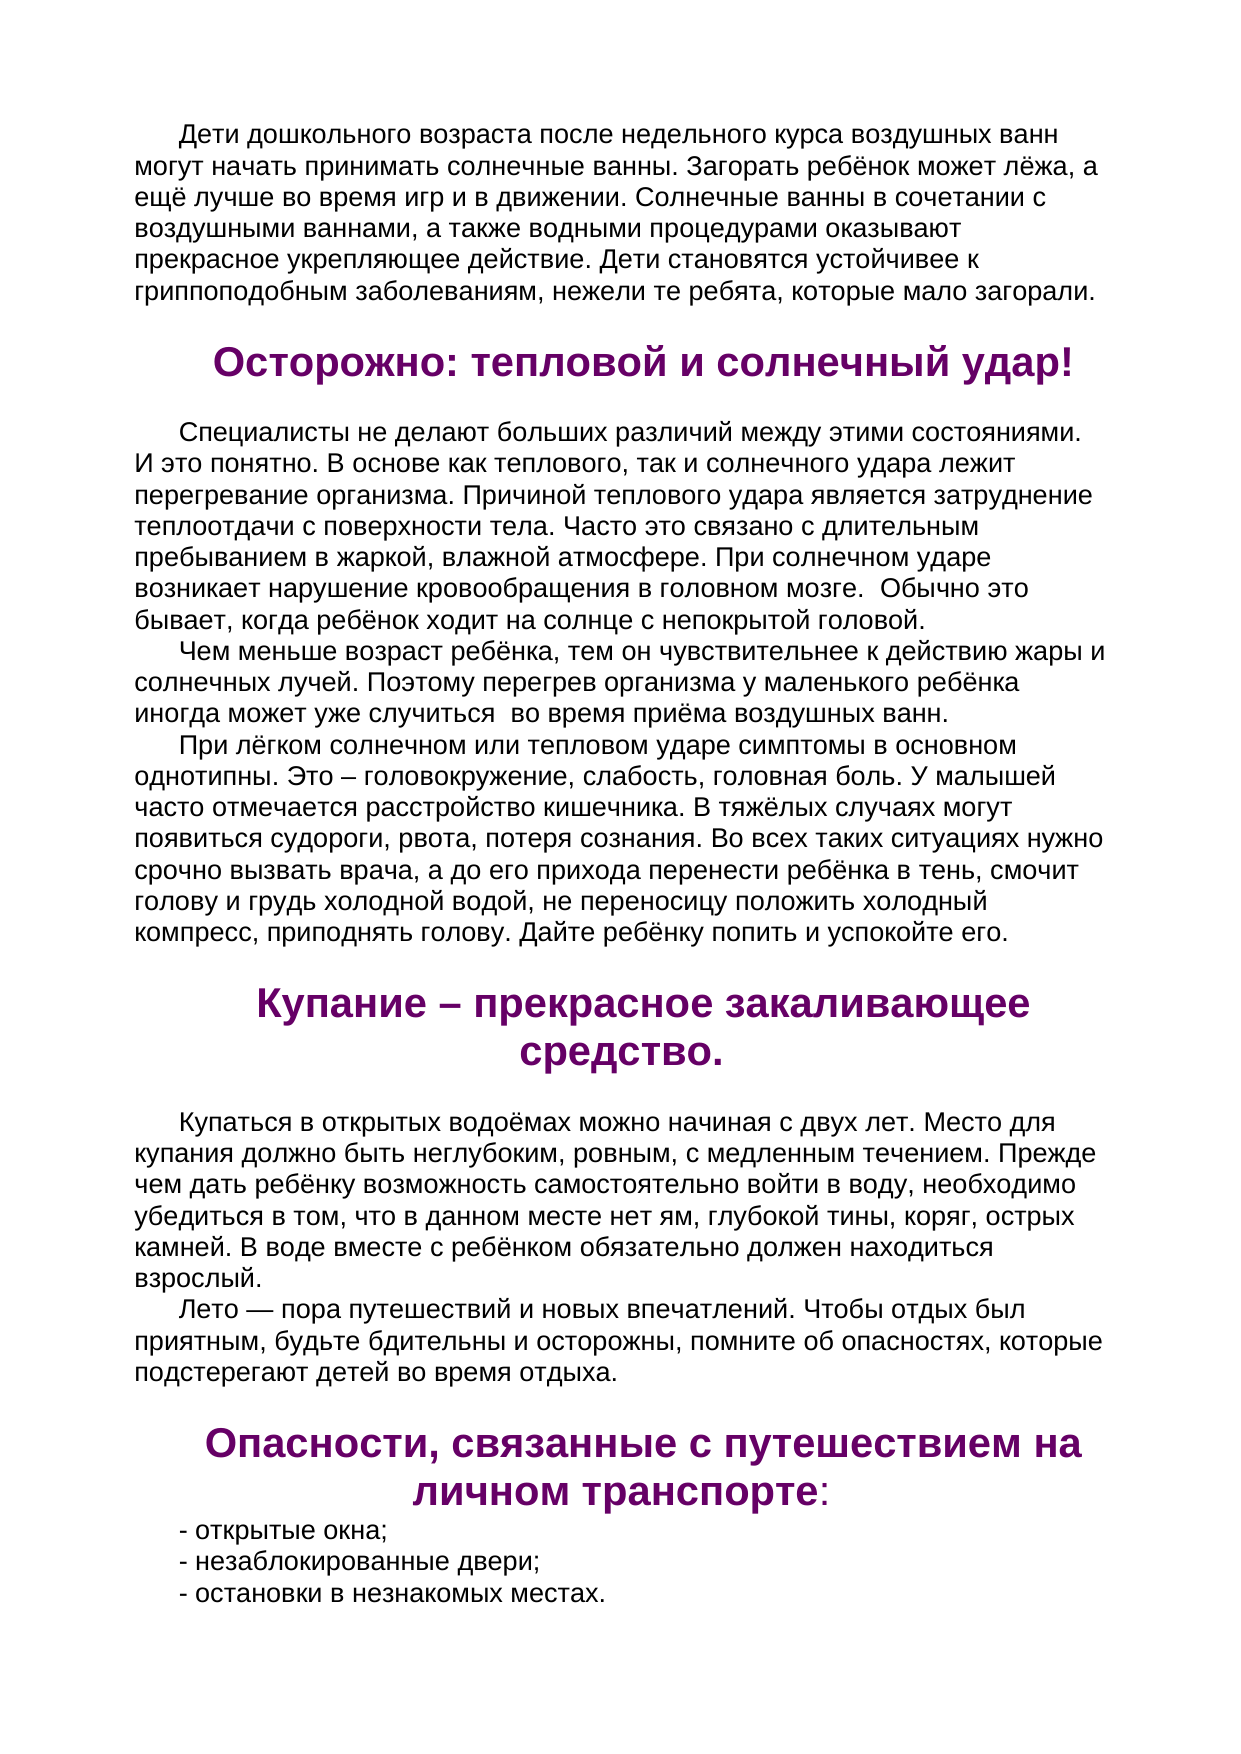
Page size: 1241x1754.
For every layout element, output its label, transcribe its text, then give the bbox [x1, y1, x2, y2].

text Купание – прекрасное закаливающее средство. [134, 979, 1109, 1074]
text Купаться в открытых водоёмах можно начиная с двух лет. Место для купания должно быть неглубоким, ровным, с медленным течением. Прежде чем дать ребёнку возможность самостоятельно войти в воду, необходимо убедиться в том, что в данном месте нет ям, глубокой тины, коряг, острых камней. В воде вместе с ребёнком обязательно должен находиться взрослый. [134, 1106, 1109, 1293]
text - незаблокированные двери; [134, 1545, 1109, 1577]
text Чем меньше возраст ребёнка, тем он чувствительнее к действию жары и солнечных лучей. Поэтому перегрев организма у маленького ребёнка иногда может уже случиться во время приёма воздушных ванн. [134, 635, 1109, 729]
text - остановки в незнакомых местах. [134, 1577, 1109, 1608]
text Специалисты не делают больших различий между этими состояниями. И это понятно. В основе как теплового, так и солнечного удара лежит перегревание организма. Причиной теплового удара является затруднение теплоотдачи с поверхности тела. Часто это связано с длительным пребыванием в жаркой, влажной атмосфере. При солнечном ударе возникает нарушение кровообращения в головном мозге. Обычно это бывает, когда ребёнок ходит на солнце с непокрытой головой. [134, 416, 1109, 635]
text - открытые окна; [134, 1514, 1109, 1545]
text Опасности, связанные с путешествием на личном транспорте: [134, 1418, 1109, 1514]
text При лёгком солнечном или тепловом ударе симптомы в основном однотипны. Это – головокружение, слабость, головная боль. У малышей часто отмечается расстройство кишечника. В тяжёлых случаях могут появиться судороги, рвота, потеря сознания. Во всех таких ситуациях нужно срочно вызвать врача, а до его прихода перенести ребёнка в тень, смочит голову и грудь холодной водой, не переносицу положить холодный компресс, приподнять голову. Дайте ребёнку попить и успокойте его. [134, 729, 1109, 947]
text Лето — пора путешествий и новых впечатлений. Чтобы отдых был приятным, будьте бдительны и осторожны, помните об опасностях, которые подстерегают детей во время отдыха. [134, 1293, 1109, 1387]
text Дети дошкольного возраста после недельного курса воздушных ванн могут начать принимать солнечные ванны. Загорать ребёнок может лёжа, а ещё лучше во время игр и в движении. Солнечные ванны в сочетании с воздушными ваннами, а также водными процедурами оказывают прекрасное укрепляющее действие. Дети становятся устойчивее к гриппоподобным заболеваниям, нежели те ребята, которые мало загорали. [134, 118, 1109, 306]
text Осторожно: тепловой и солнечный удар! [134, 337, 1109, 385]
